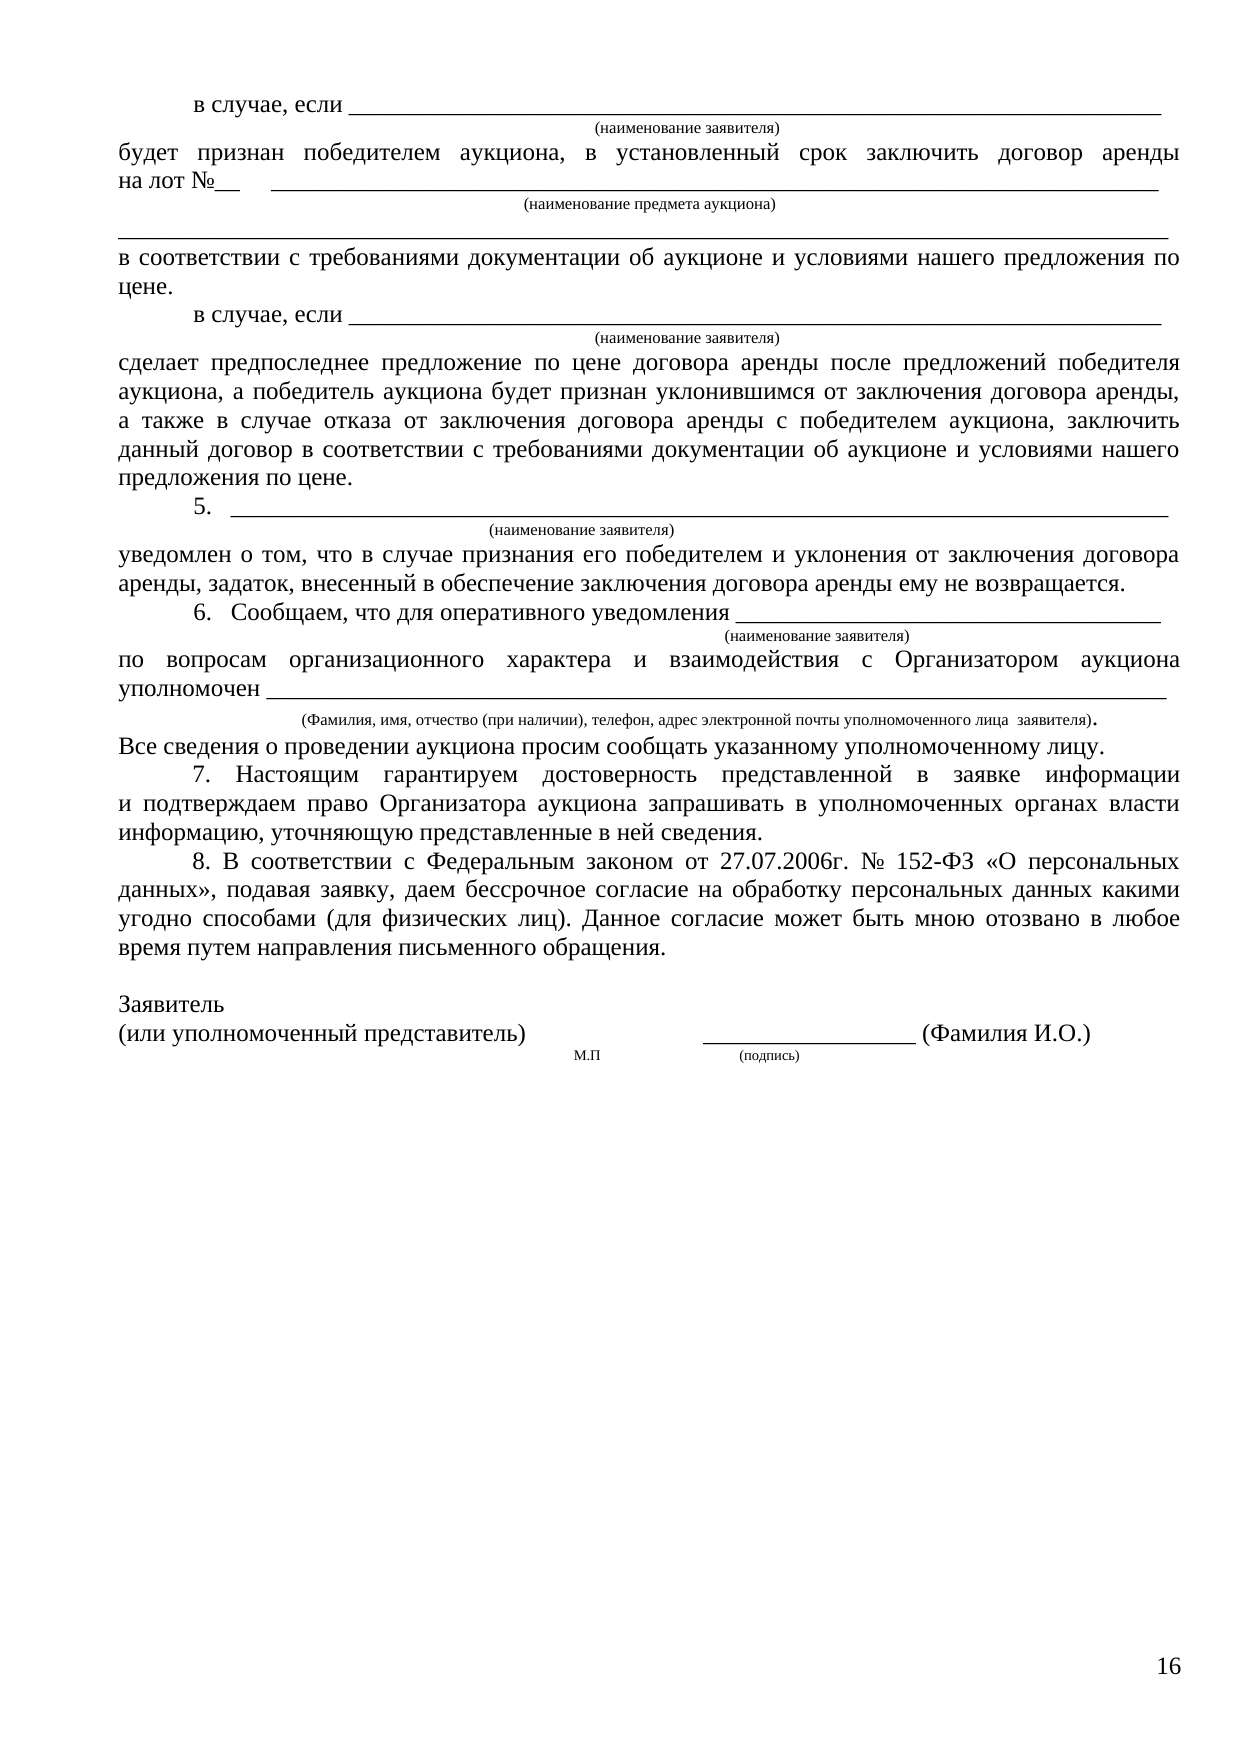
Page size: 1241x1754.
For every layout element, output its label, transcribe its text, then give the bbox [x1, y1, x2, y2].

text (наименование предмета аукциона) [118, 194, 1181, 213]
text 8. В соответствии с Федеральным законом от 27.07.2006г. № 152-ФЗ «О персональных данных», подавая заявку, даем бессрочное согласие на обработку персональных данных какими угодно способами (для физических лиц). Данное согласие может быть мною отозвано в любое время путем направления письменного обращения. [118, 846, 1181, 961]
text (или уполномоченный представитель) _________________ (Фамилия И.О.) [118, 1018, 1181, 1047]
text 6. Сообщаем, что для оперативного уведомления __________________________________ [118, 597, 1181, 625]
text в случае, если _________________________________________________________________ [118, 89, 1181, 117]
text сделает предпоследнее предложение по цене договора аренды после предложений победителя аукциона, а победитель аукциона будет признан уклонившимся от заключения договора аренды, а также в случае отказа от заключения договора аренды с победителем аукциона, заключить данный договор в соответствии с требованиями документации об аукционе и условиями нашего предложения по цене. [118, 347, 1181, 491]
text уведомлен о том, что в случае признания его победителем и уклонения от заключения договора аренды, задаток, внесенный в обеспечение заключения договора аренды ему не возвращается. [118, 539, 1181, 597]
text (наименование заявителя) [118, 520, 1181, 539]
text (наименование заявителя) [118, 328, 1181, 347]
text ____________________________________________________________________________________ [118, 213, 1181, 242]
text в случае, если _________________________________________________________________ [118, 299, 1181, 328]
text Заявитель [118, 989, 1181, 1018]
text Все сведения о проведении аукциона просим сообщать указанному уполномоченному лицу. [118, 731, 1181, 759]
text (Фамилия, имя, отчество (при наличии), телефон, адрес электронной почты уполномоченного лица заявителя). [118, 702, 1181, 731]
text М.П (подпись) [118, 1047, 1181, 1076]
text (наименование заявителя) [118, 117, 1181, 137]
text 5. ___________________________________________________________________________ [118, 491, 1181, 520]
text в соответствии с требованиями документации об аукционе и условиями нашего предложения по цене. [118, 242, 1181, 299]
text 7. Настоящим гарантируем достоверность представленной в заявке информации и подтверждаем право Организатора аукциона запрашивать в уполномоченных органах власти информацию, уточняющую представленные в ней сведения. [118, 759, 1181, 846]
text по вопросам организационного характера и взаимодействия с Организатором аукциона уполномочен ________________________________________________________________________ [118, 644, 1181, 702]
text (наименование заявителя) [118, 625, 1181, 644]
text будет признан победителем аукциона, в установленный срок заключить договор аренды на лот №__ _______________________________________________________________________ [118, 137, 1181, 194]
